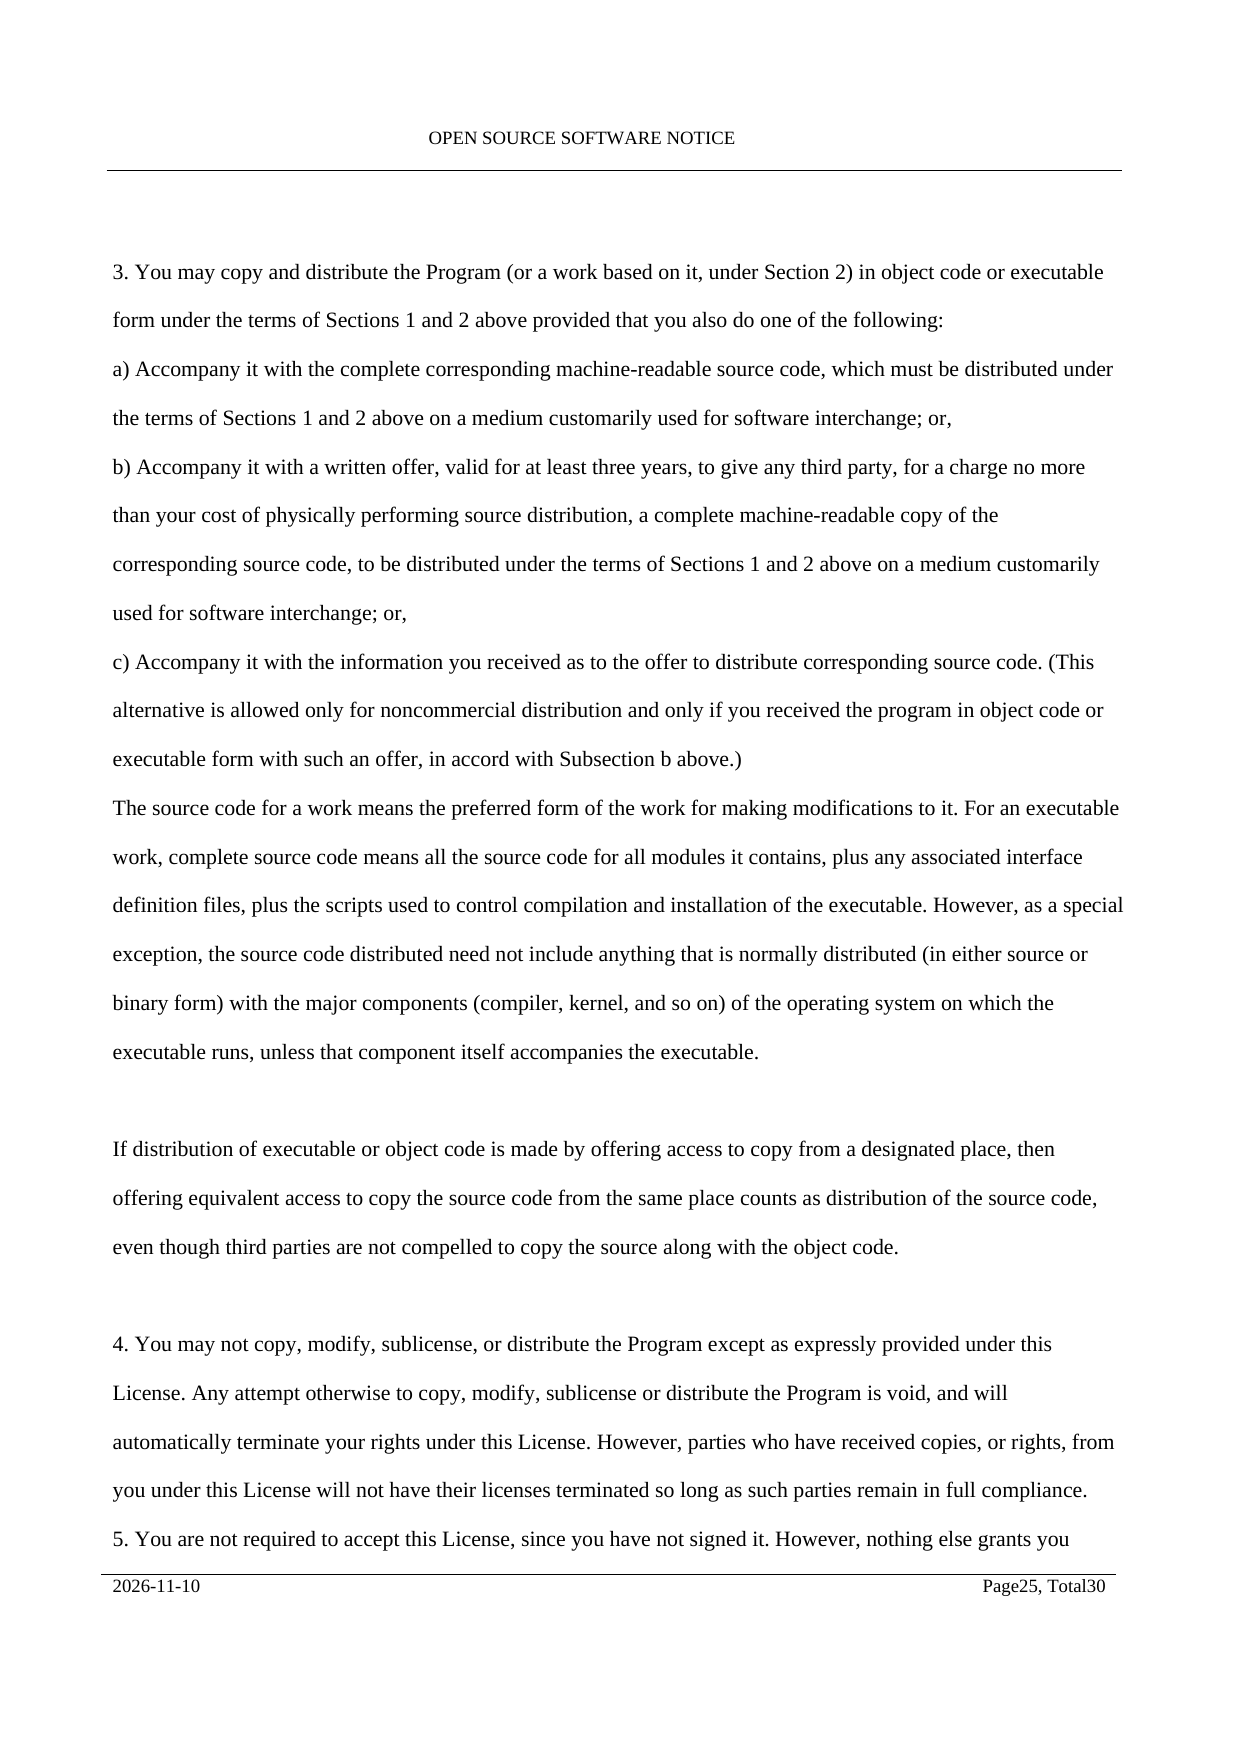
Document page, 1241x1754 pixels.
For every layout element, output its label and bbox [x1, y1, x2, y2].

text [112, 206, 1128, 1555]
